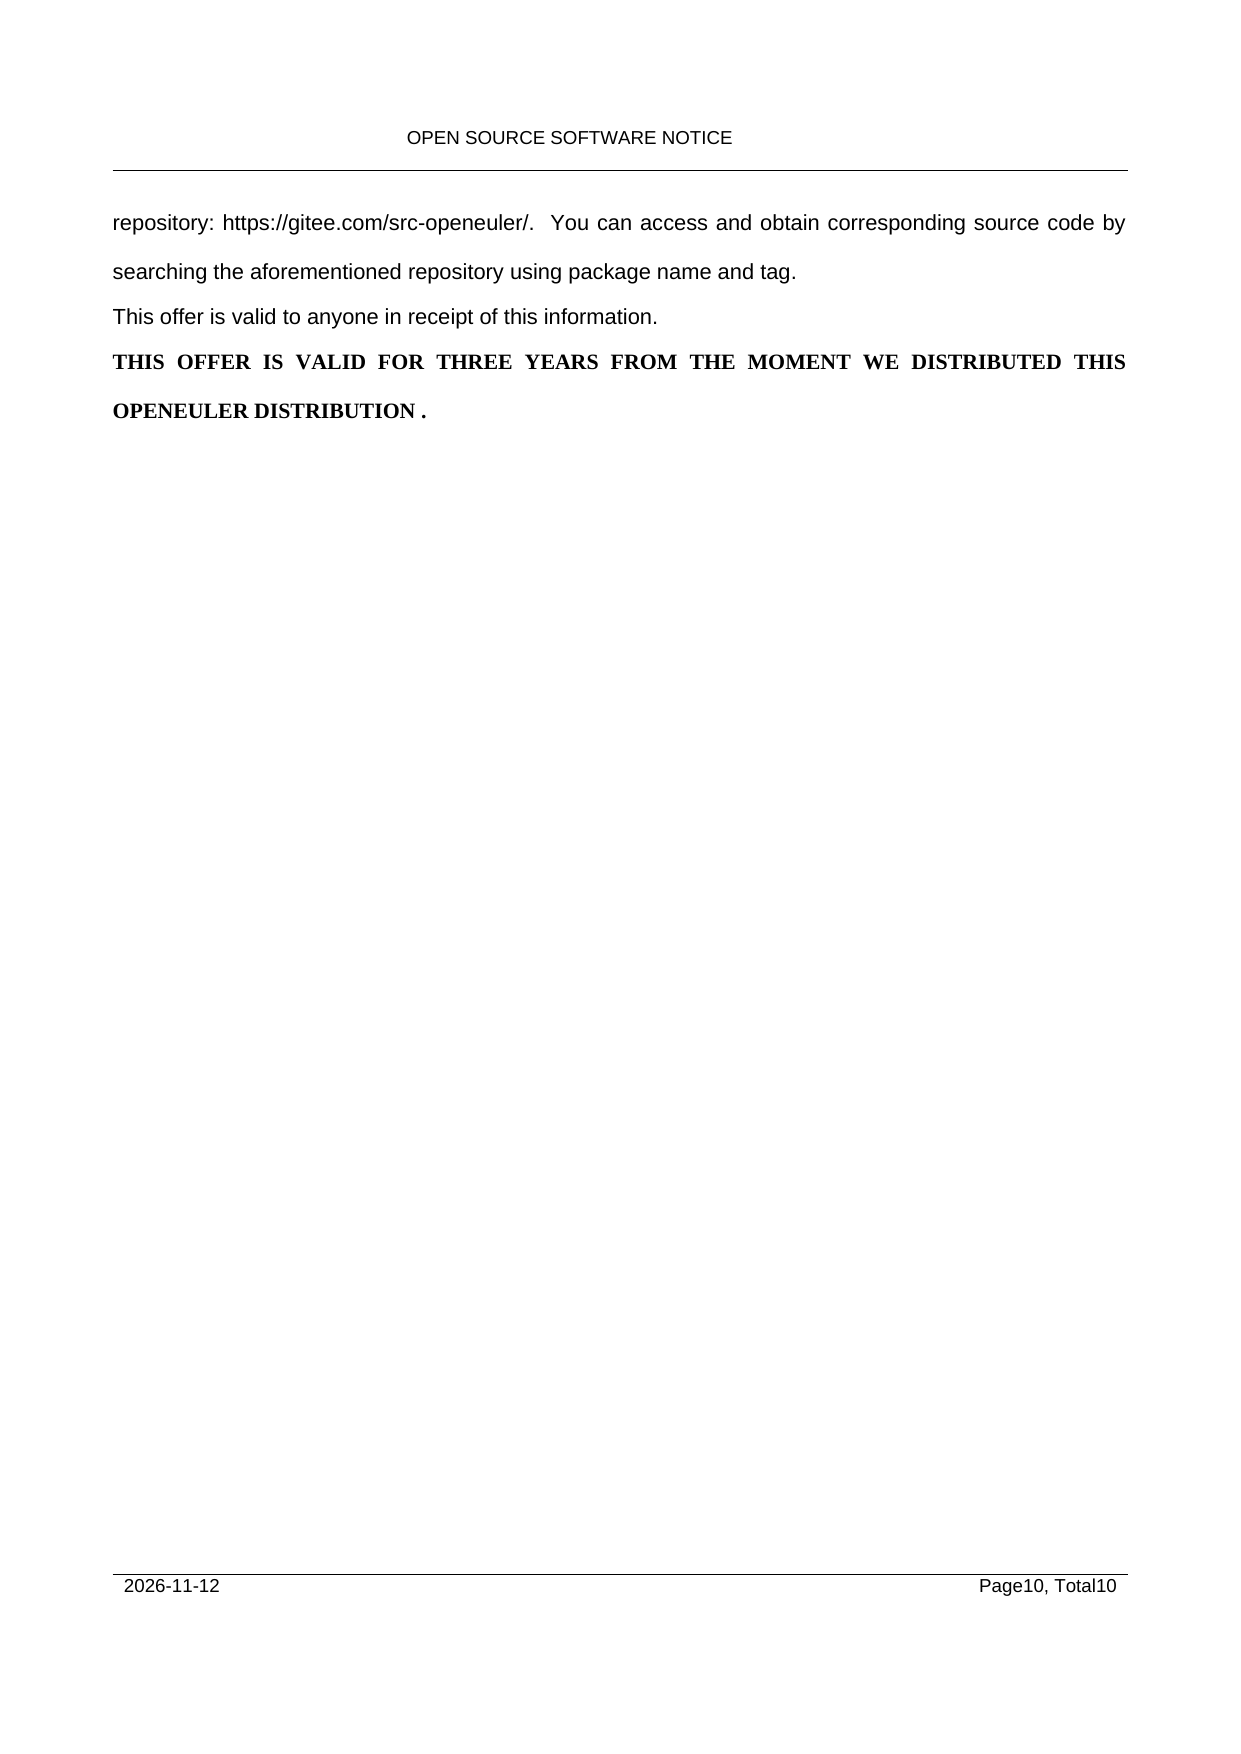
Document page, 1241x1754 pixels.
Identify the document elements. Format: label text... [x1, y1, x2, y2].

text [112, 206, 1128, 288]
text THIS OFFER IS VALID FOR THREE YEARS FROM THE MOMENT WE DISTRIBUTED THIS OPENEULER DISTRIBUTION . [112, 345, 1128, 427]
text This offer is valid to anyone in receipt of this information. [112, 300, 1128, 333]
